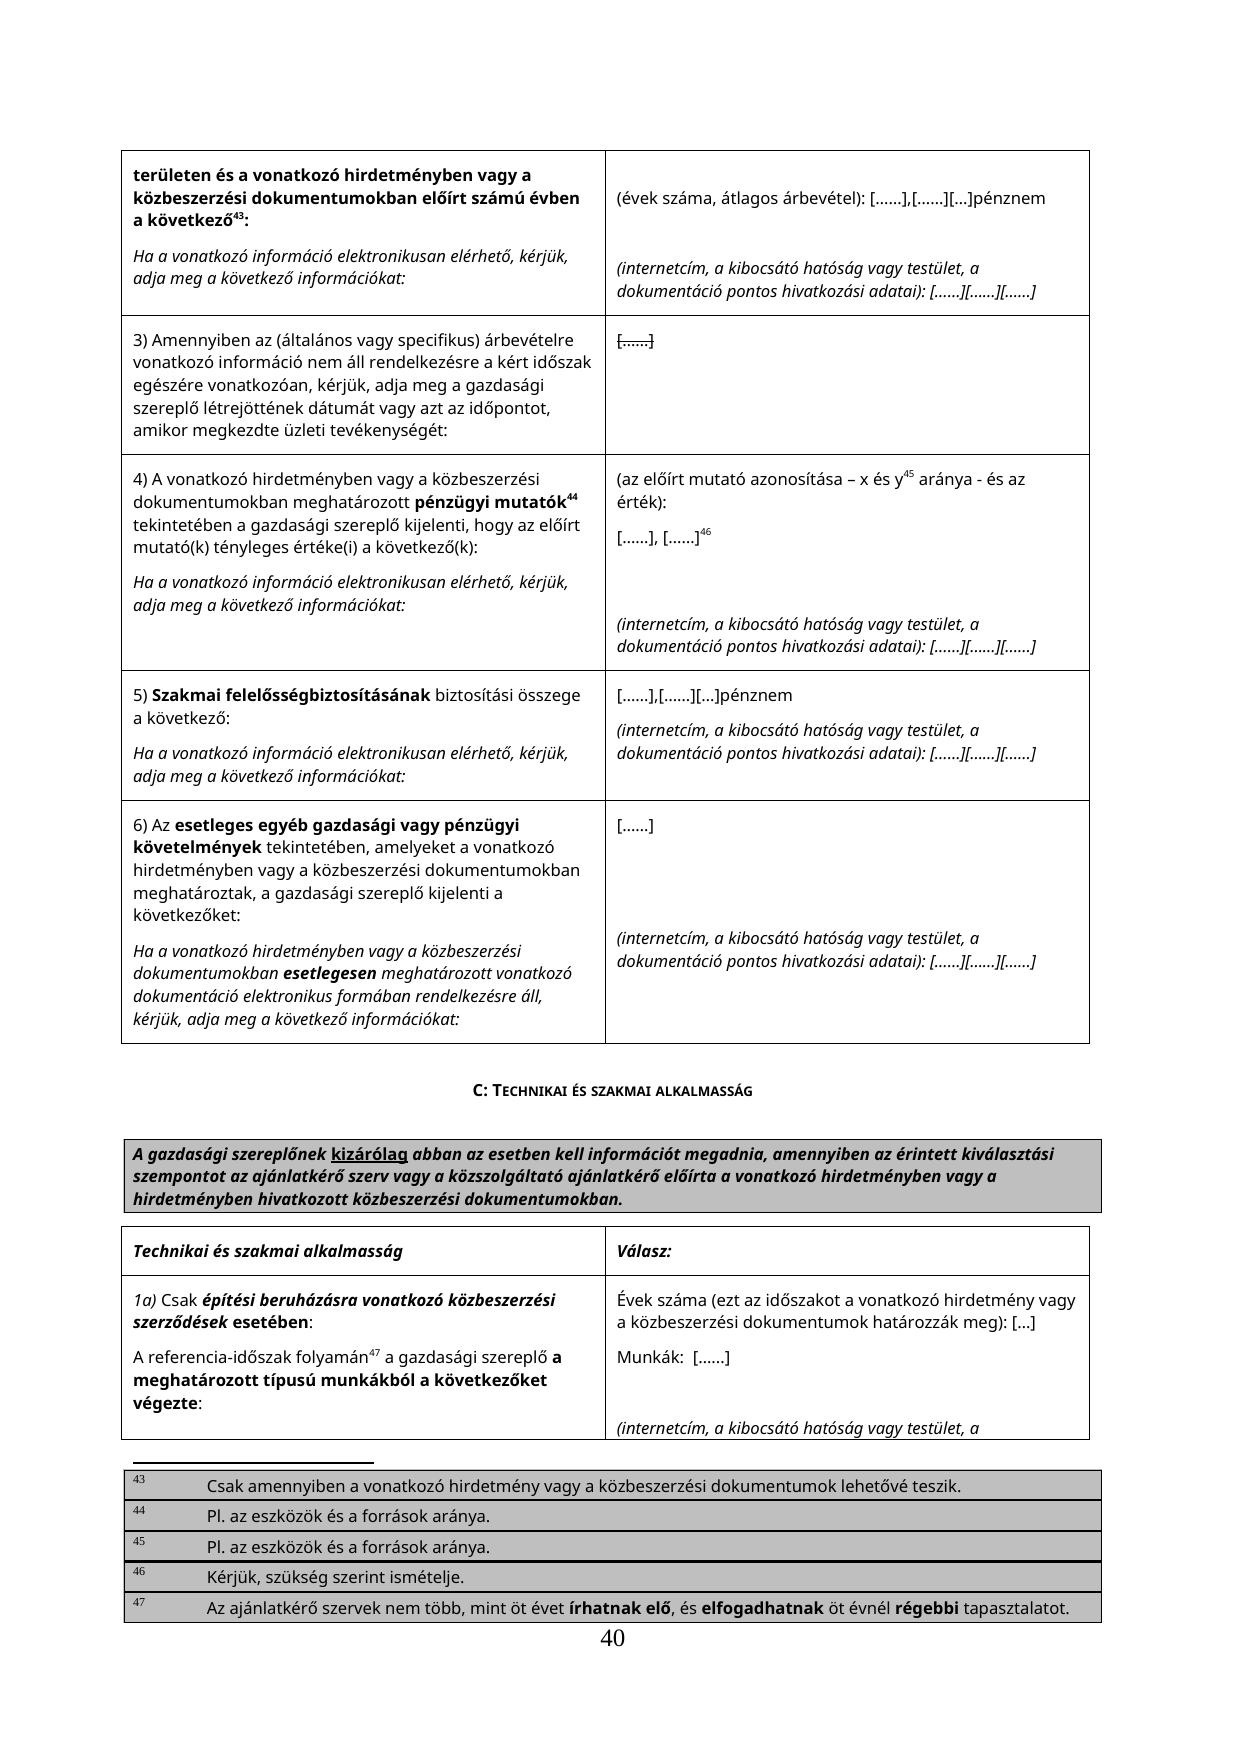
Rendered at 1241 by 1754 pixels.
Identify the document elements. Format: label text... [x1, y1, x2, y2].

table_cell [……],[……][…]pénznem (internetcím, a kibocsátó hatóság vagy testület, a dokumentáció pontos hivatkozási adatai): [……][……][……] [606, 671, 1089, 799]
table_cell 5) Szakmai felelősségbiztosításának biztosítási összege a következő: Ha a vonatkozó információ elektronikusan elérhető, kérjük, adja meg a következő információkat: [122, 671, 605, 799]
table_cell (az előírt mutató azonosítása – x és y aránya - és az érték): [……], [……] (internetcím, a kibocsátó hatóság vagy testület, a dokumentáció pontos hivatkozási adatai): [……][……][……] [606, 455, 1089, 670]
table_cell [……] [606, 316, 1089, 454]
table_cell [122, 151, 605, 314]
table_header Válasz: [606, 1227, 1089, 1274]
text C: Technikai és szakmai alkalmasság [133, 1079, 1092, 1101]
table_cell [606, 151, 1089, 314]
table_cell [122, 1276, 605, 1439]
table_cell 4) A vonatkozó hirdetményben vagy a közbeszerzési dokumentumokban meghatározott pénzügyi mutatók tekintetében a gazdasági szereplő kijelenti, hogy az előírt mutató(k) tényleges értéke(i) a következő(k): Ha a vonatkozó információ elektronikusan elérhető, kérjük, adja meg a következő információkat: [122, 455, 605, 670]
table_header Technikai és szakmai alkalmasság [122, 1227, 605, 1274]
table_cell 3) Amennyiben az (általános vagy specifikus) árbevételre vonatkozó információ nem áll rendelkezésre a kért időszak egészére vonatkozóan, kérjük, adja meg a gazdasági szereplő létrejöttének dátumát vagy azt az időpontot, amikor megkezdte üzleti tevékenységét: [122, 316, 605, 454]
table_cell 6) Az esetleges egyéb gazdasági vagy pénzügyi követelmények tekintetében, amelyeket a vonatkozó hirdetményben vagy a közbeszerzési dokumentumokban meghatároztak, a gazdasági szereplő kijelenti a következőket: Ha a vonatkozó hirdetményben vagy a közbeszerzési dokumentumokban esetlegesen meghatározott vonatkozó dokumentáció elektronikus formában rendelkezésre áll, kérjük, adja meg a következő információkat: [122, 801, 605, 1042]
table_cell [606, 1276, 1089, 1439]
text A gazdasági szereplőnek kizárólag abban az esetben kell információt megadnia, amennyiben az érintett kiválasztási szempontot az ajánlatkérő szerv vagy a közszolgáltató ajánlatkérő előírta a vonatkozó hirdetményben vagy a hirdetményben hivatkozott közbeszerzési dokumentumokban. [125, 1140, 1101, 1212]
table_cell [……] (internetcím, a kibocsátó hatóság vagy testület, a dokumentáció pontos hivatkozási adatai): [……][……][……] [606, 801, 1089, 1042]
